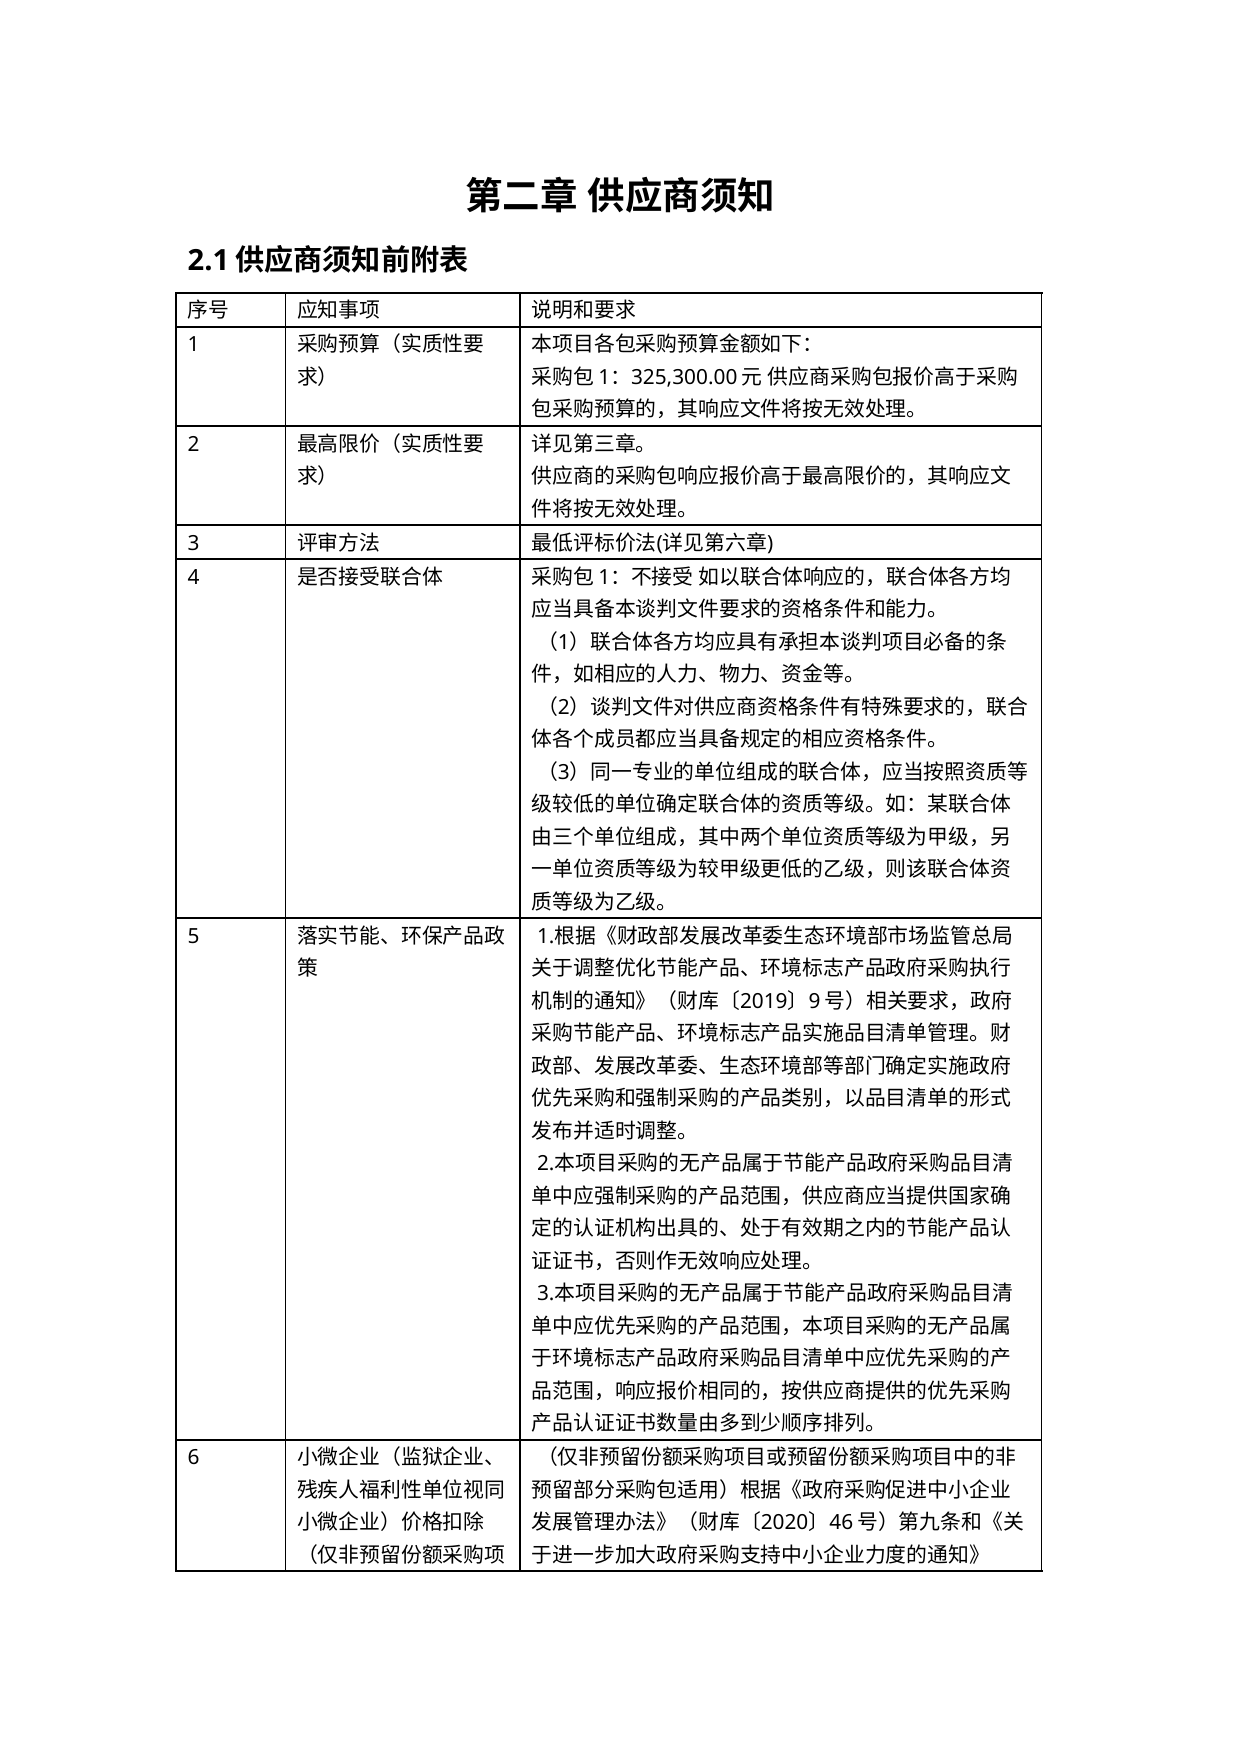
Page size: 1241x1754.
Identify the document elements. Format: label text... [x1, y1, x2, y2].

table_cell 2 [177, 427, 285, 524]
text 2.1供应商须知前附表 [187, 227, 1053, 292]
table_cell 采购预算（实质性要求） [286, 328, 519, 425]
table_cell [286, 1441, 519, 1570]
table_header 应知事项 [286, 294, 519, 326]
table_cell 3 [177, 526, 285, 558]
table_cell 4 [177, 560, 285, 917]
table_cell 评审方法 [286, 526, 519, 558]
table_cell 最高限价（实质性要求） [286, 427, 519, 524]
table_cell 最低评标价法(详见第六章) [521, 526, 1041, 558]
table_cell 本项目各包采购预算金额如下： 采购包1：325,300.00元 供应商采购包报价高于采购包采购预算的，其响应文件将按无效处理。 [521, 328, 1041, 425]
text 第二章 供应商须知 [187, 162, 1053, 227]
table_cell 详见第三章。 供应商的采购包响应报价高于最高限价的，其响应文件将按无效处理。 [521, 427, 1041, 524]
table_cell 1.根据《财政部发展改革委生态环境部市场监管总局关于调整优化节能产品、环境标志产品政府采购执行机制的通知》（财库〔2019〕9号）相关要求，政府采购节能产品、环境标志产品实施品目清单管理。财政部、发展改革委、生态环境部等部门确定实施政府优先采购和强制采购的产品类别，以品目清单的形式发布并适时调整。 2.本项目采购的无产品属于节能产品政府采购品目清单中应强制采购的产品范围，供应商应当提供国家确定的认证机构出具的、处于有效期之内的节能产品认证证书，否则作无效响应处理。 3.本项目采购的无产品属于节能产品政府采购品目清单中应优先采购的产品范围，本项目采购的无产品属于环境标志产品政府采购品目清单中应优先采购的产品范围，响应报价相同的，按供应商提供的优先采购产品认证证书数量由多到少顺序排列。 [521, 919, 1041, 1439]
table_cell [521, 1441, 1041, 1570]
table_cell 采购包1：不接受 如以联合体响应的，联合体各方均应当具备本谈判文件要求的资格条件和能力。 （1）联合体各方均应具有承担本谈判项目必备的条件，如相应的人力、物力、资金等。 （2）谈判文件对供应商资格条件有特殊要求的，联合体各个成员都应当具备规定的相应资格条件。 （3）同一专业的单位组成的联合体，应当按照资质等级较低的单位确定联合体的资质等级。如：某联合体由三个单位组成，其中两个单位资质等级为甲级，另一单位资质等级为较甲级更低的乙级，则该联合体资质等级为乙级。 [521, 560, 1041, 917]
table_cell 6 [177, 1441, 285, 1570]
table_header 序号 [177, 294, 285, 326]
table_cell 5 [177, 919, 285, 1439]
table_cell 是否接受联合体 [286, 560, 519, 917]
table_cell 落实节能、环保产品政策 [286, 919, 519, 1439]
table_cell 1 [177, 328, 285, 425]
table_header 说明和要求 [521, 294, 1041, 326]
